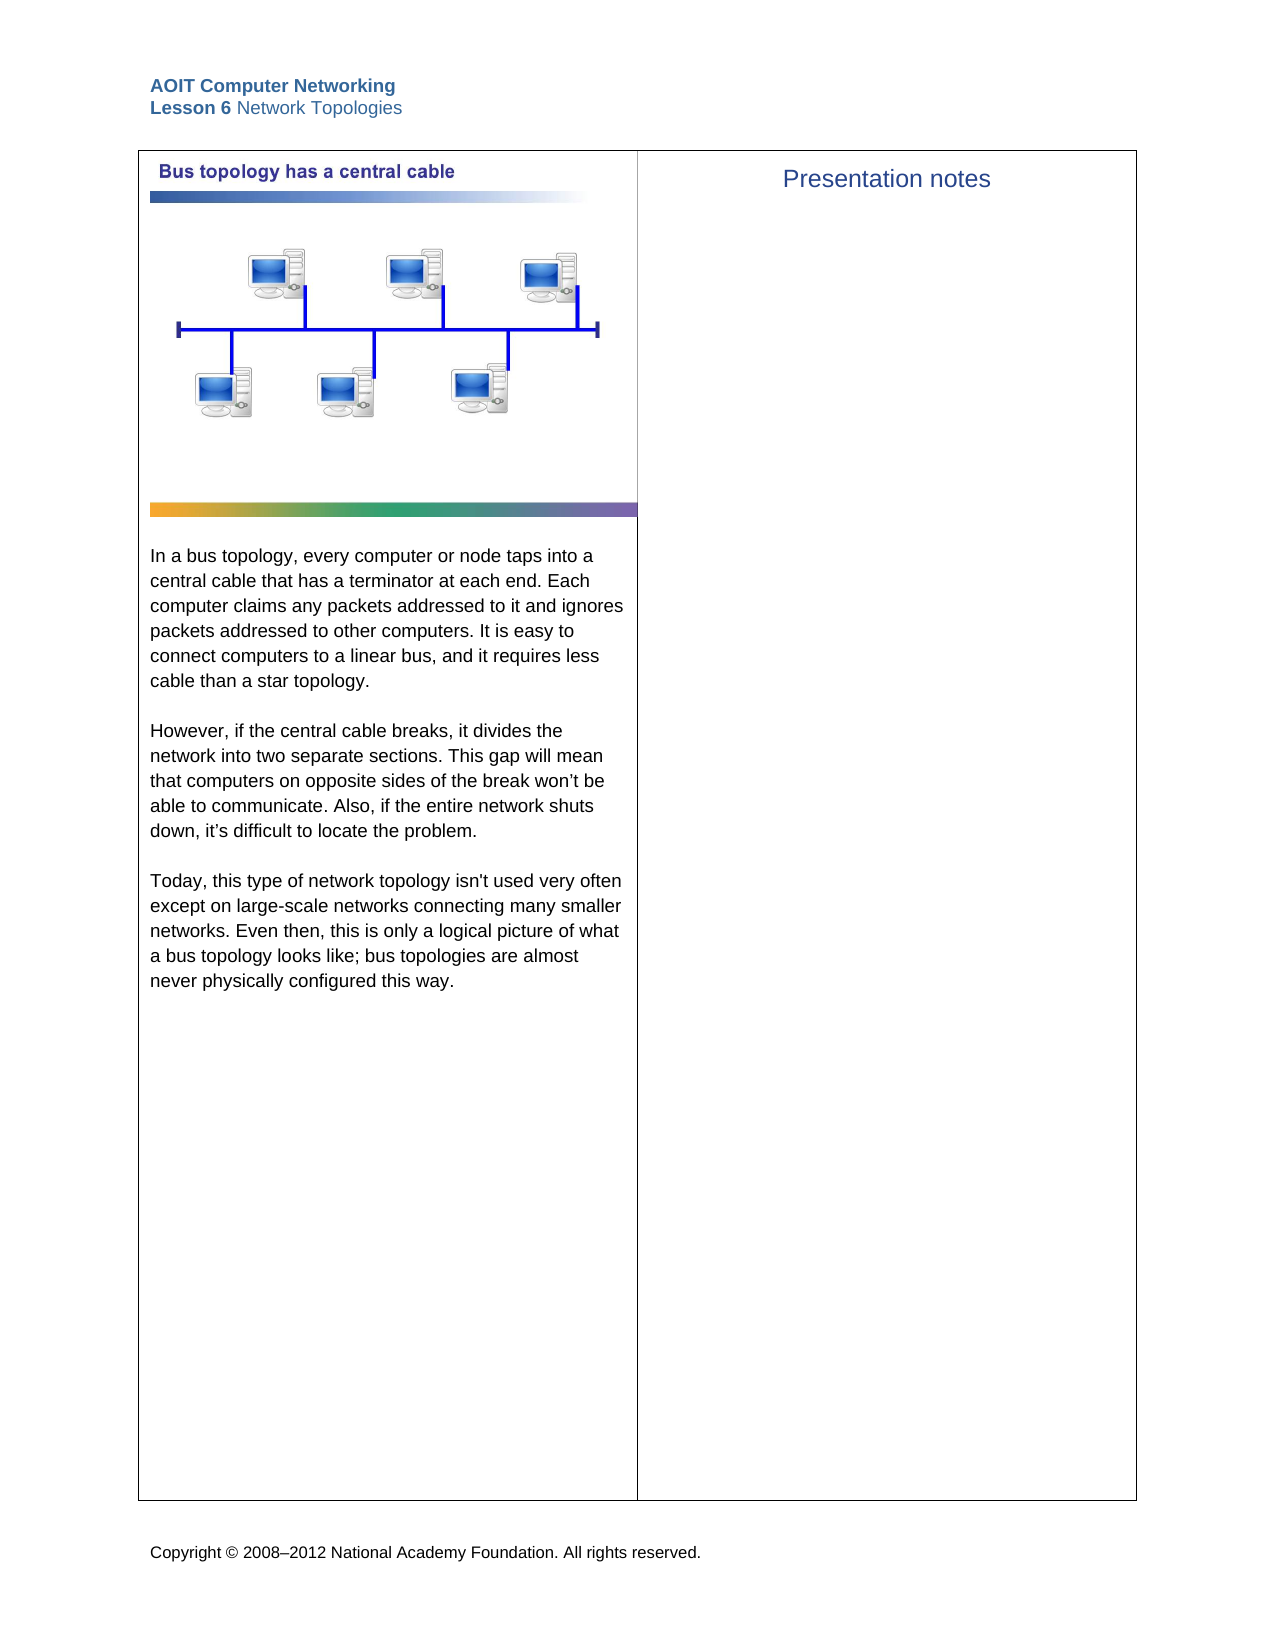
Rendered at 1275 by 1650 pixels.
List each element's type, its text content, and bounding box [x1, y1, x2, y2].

table_cell Presentation notes [638, 151, 1136, 1500]
picture [150, 151, 638, 517]
table_cell In a bus topology, every computer or node taps into a central cable that has a terminator at each end. Each computer claims any packets addressed to it and ignores packets addressed to other computers. It is easy to connect computers to a linear bus, and it requires less cable than a star topology. However, if the central cable breaks, it divides the network into two separate sections. This gap will mean that computers on opposite sides of the break won’t be able to communicate. Also, if the entire network shuts down, it’s difficult to locate the problem. Today, this type of network topology isn't used very often except on large-scale networks connecting many smaller networks. Even then, this is only a logical picture of what a bus topology looks like; bus topologies are almost never physically configured this way. [139, 151, 637, 1500]
